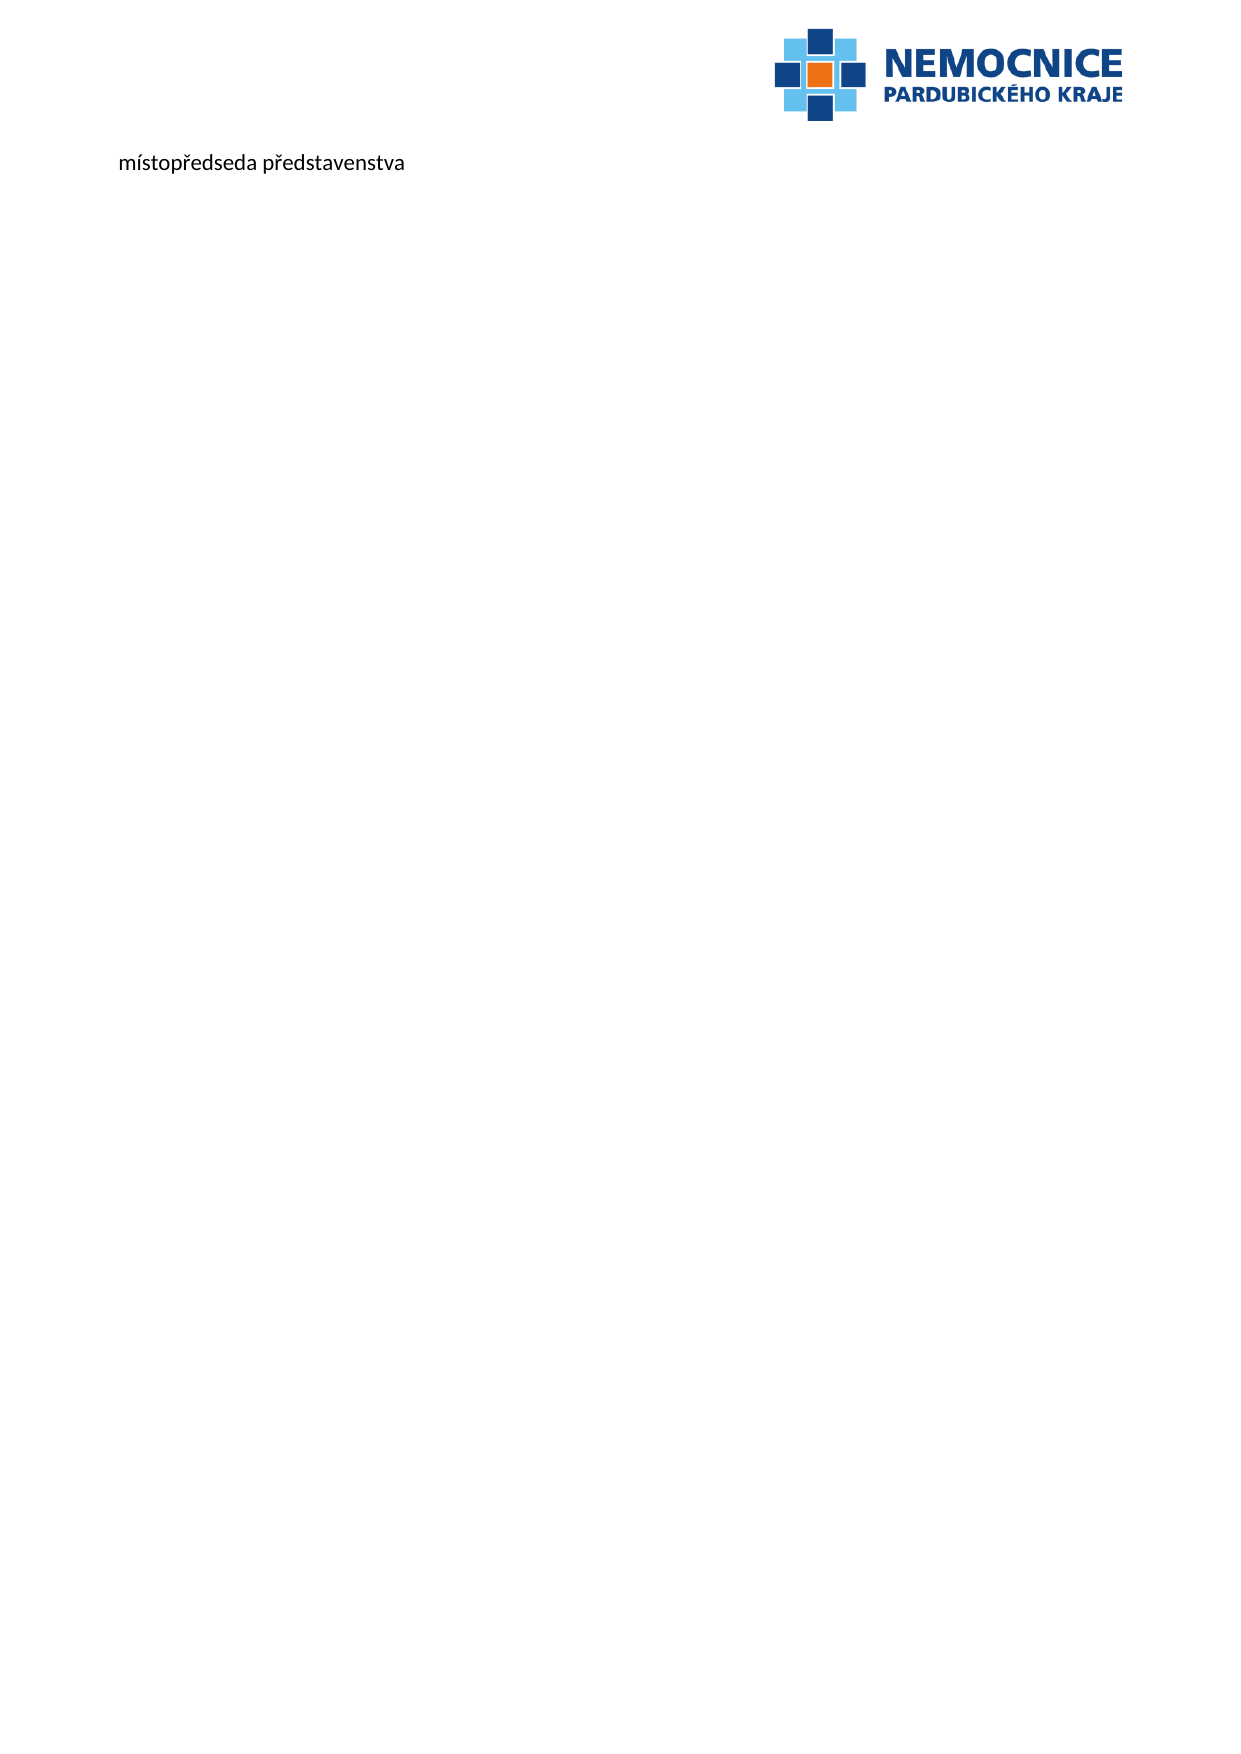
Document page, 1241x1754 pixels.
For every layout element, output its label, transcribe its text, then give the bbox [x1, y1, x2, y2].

text místopředseda představenstva [118, 148, 1122, 176]
picture [773, 27, 1123, 122]
